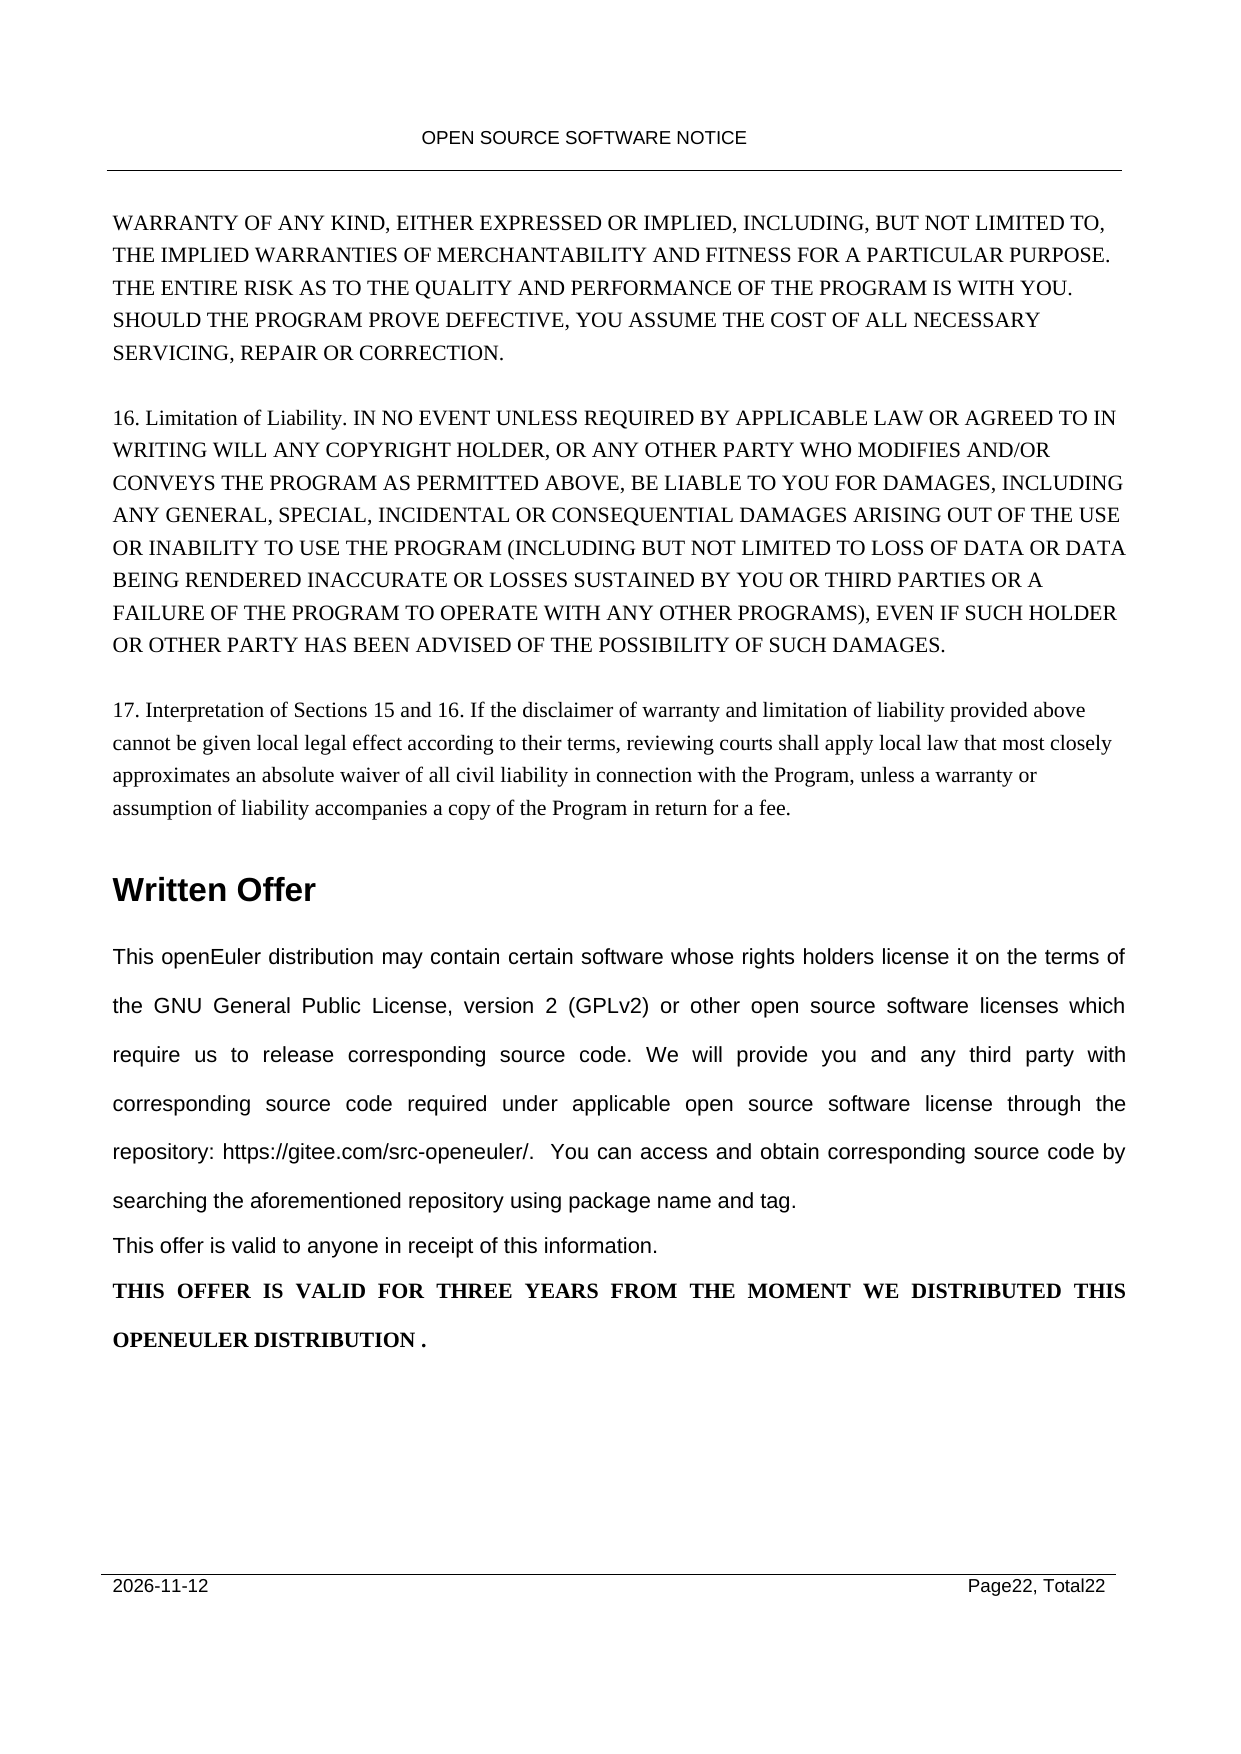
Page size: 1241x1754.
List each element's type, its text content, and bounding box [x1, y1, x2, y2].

text THIS OFFER IS VALID FOR THREE YEARS FROM THE MOMENT WE DISTRIBUTED THIS OPENEULER DISTRIBUTION . [112, 1274, 1128, 1356]
text Written Offer [112, 856, 1128, 921]
text This openEuler distribution may contain certain software whose rights holders license it on the terms of the GNU General Public License, version 2 (GPLv2) or other open source software licenses which require us to release corresponding source code. We will provide you and any third party with corresponding source code required under applicable open source software license through the repository: https://gitee.com/src-openeuler/. You can access and obtain corresponding source code by searching the aforementioned repository using package name and tag. [112, 941, 1128, 1217]
text This offer is valid to anyone in receipt of this information. [112, 1229, 1128, 1262]
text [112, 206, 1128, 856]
